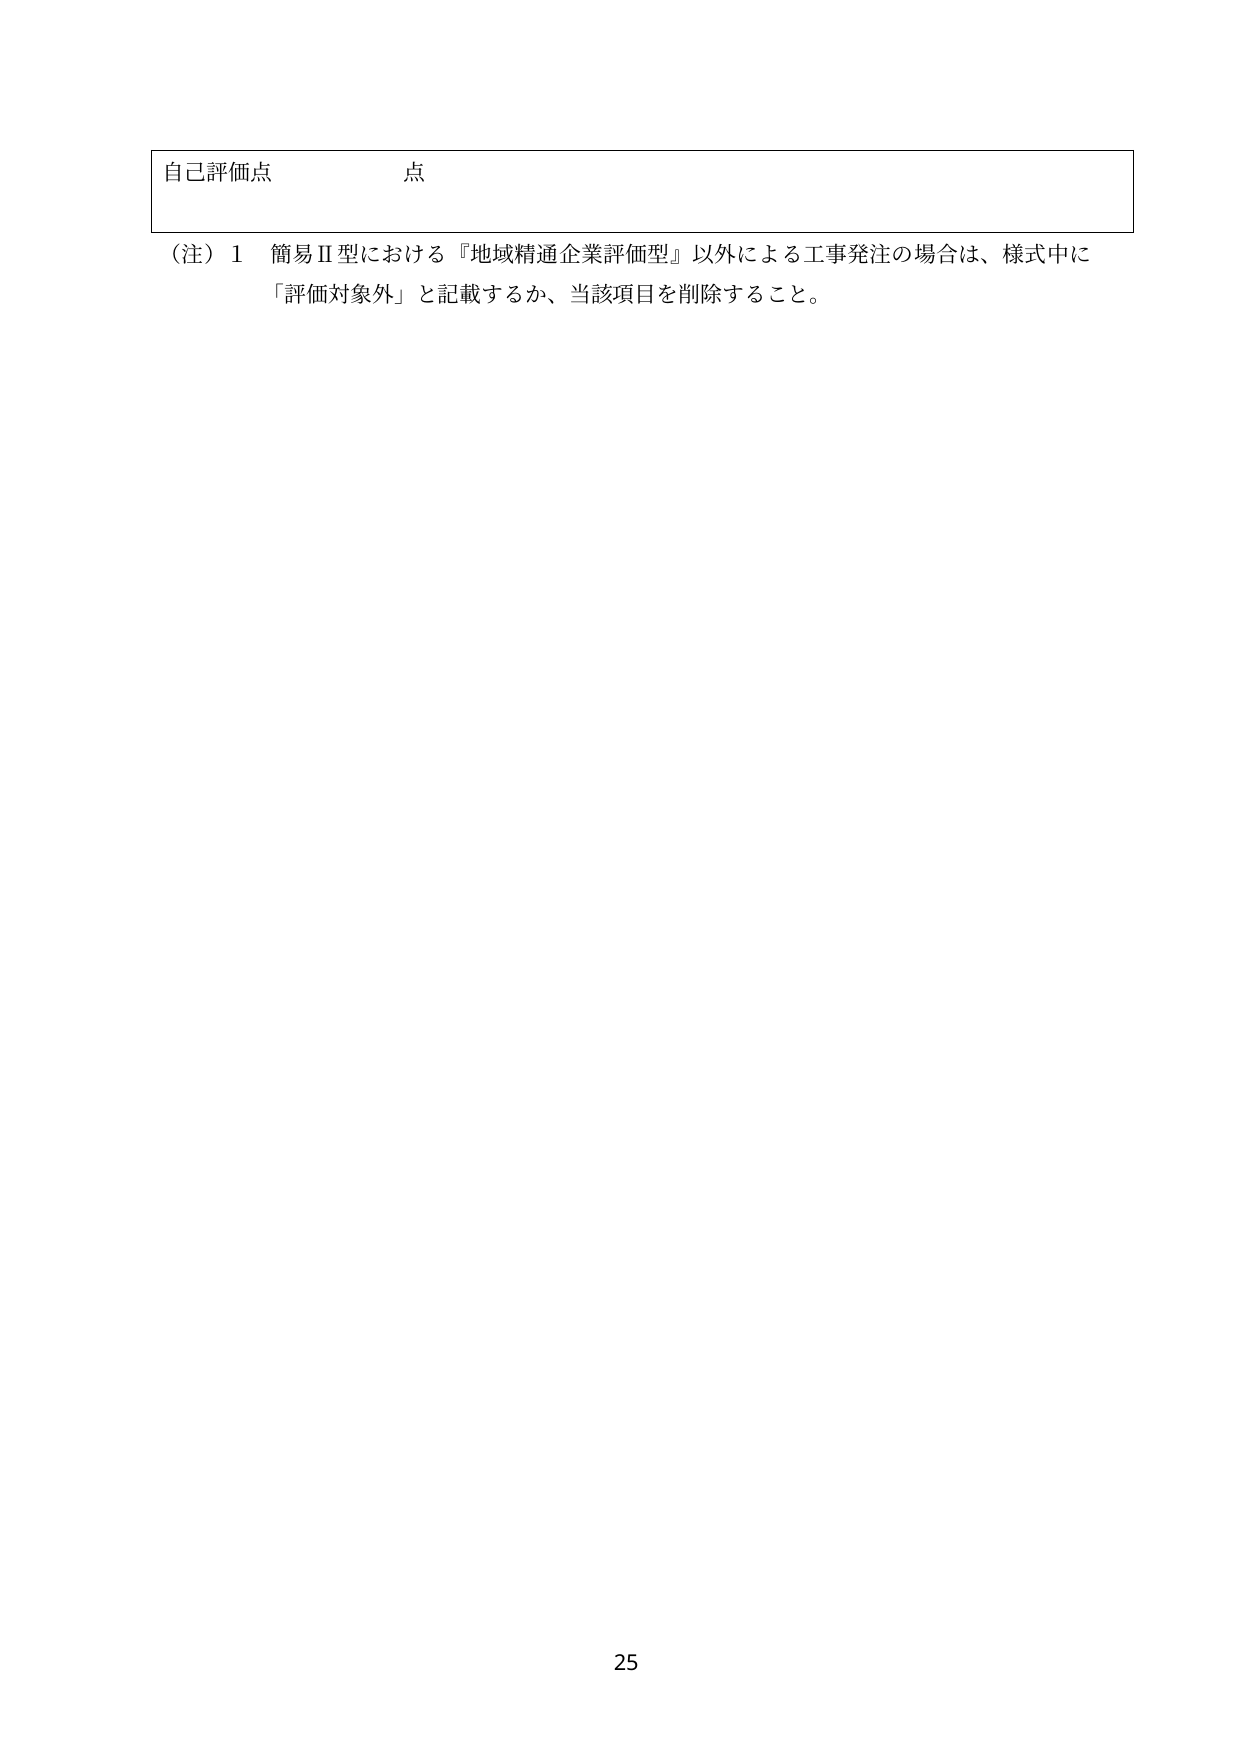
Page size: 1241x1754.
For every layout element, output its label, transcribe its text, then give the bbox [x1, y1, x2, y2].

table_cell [152, 151, 1133, 232]
text （注）１ 簡易Ⅱ型における『地域精通企業評価型』以外による工事発注の場合は、様式中に「評価対象外」と記載するか、当該項目を削除すること。 [159, 233, 1092, 313]
